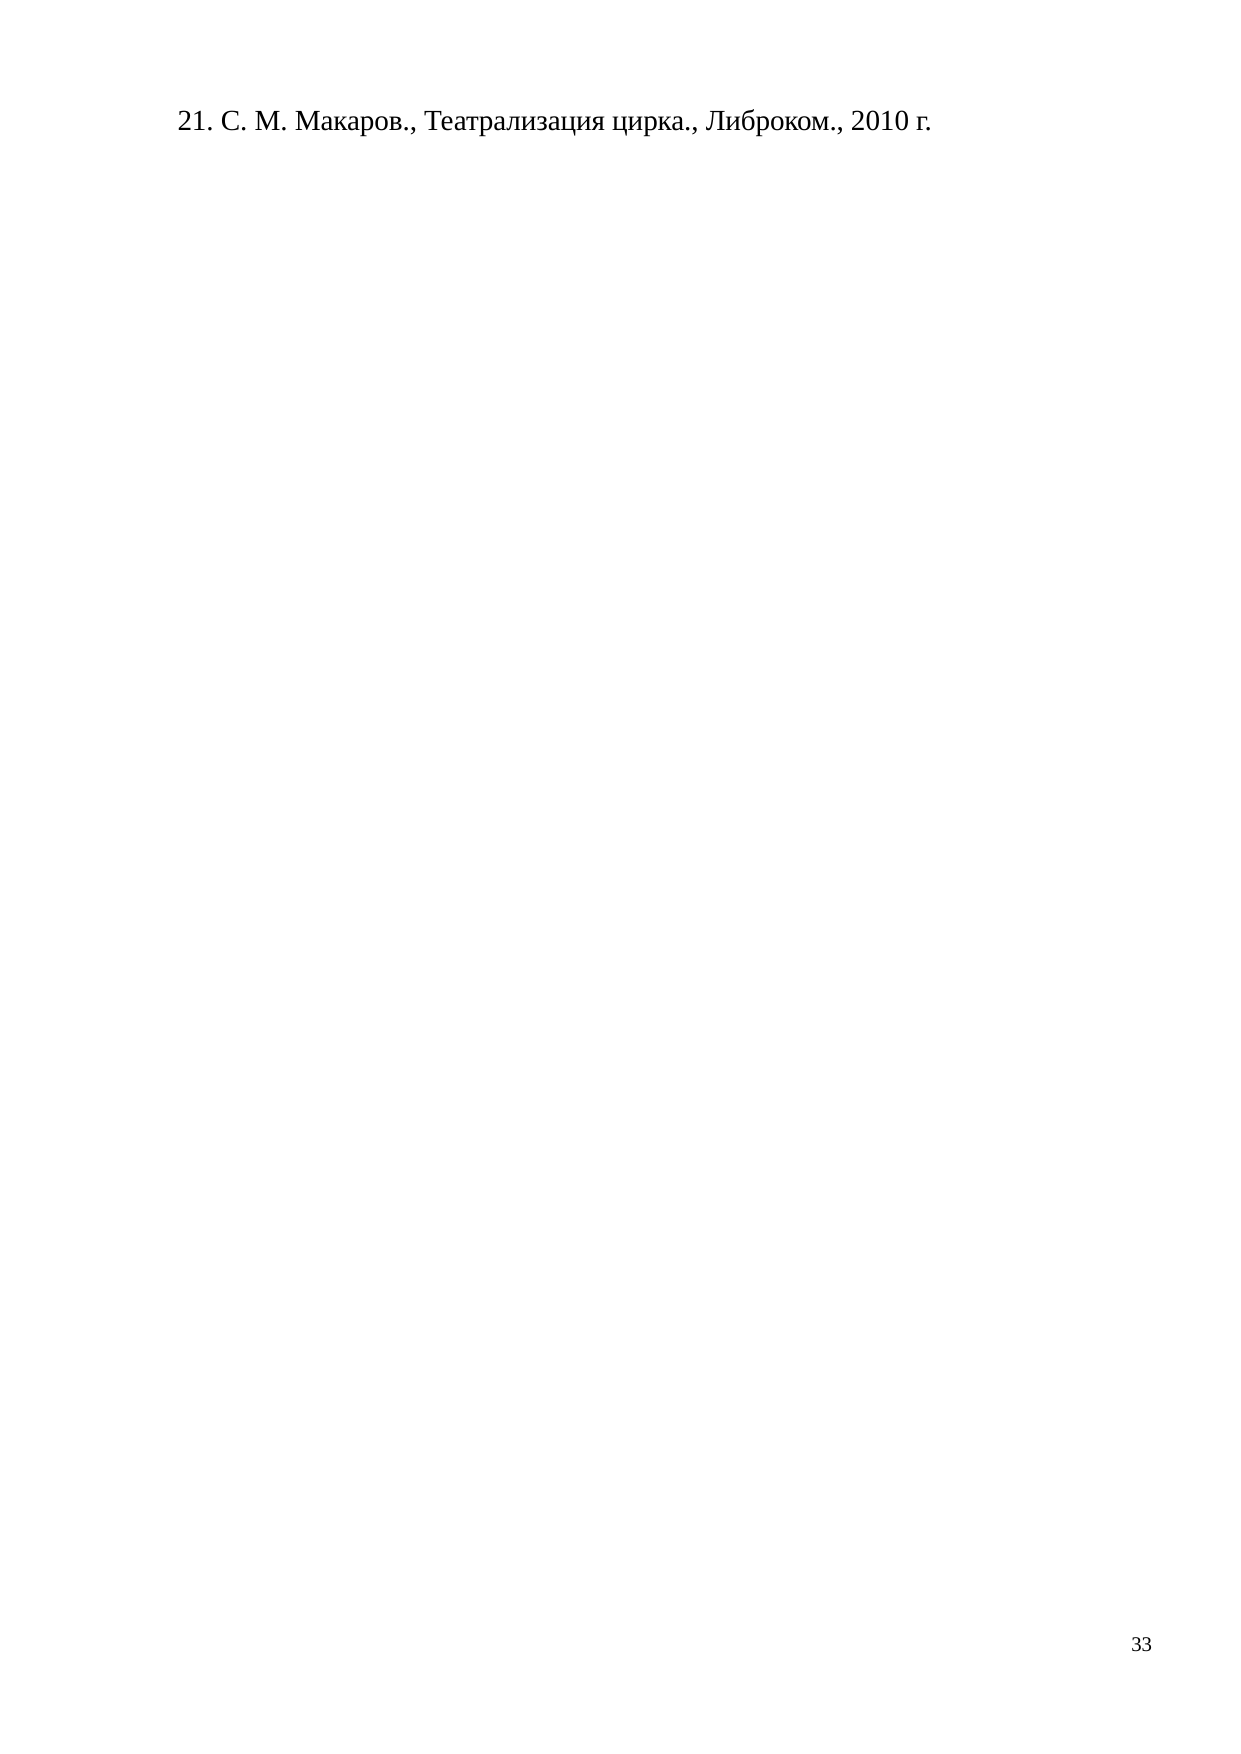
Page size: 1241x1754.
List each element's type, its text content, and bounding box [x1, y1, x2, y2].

text 21. С. М. Макаров., Театрализация цирка., Либроком., 2010 г. [177, 103, 1149, 137]
